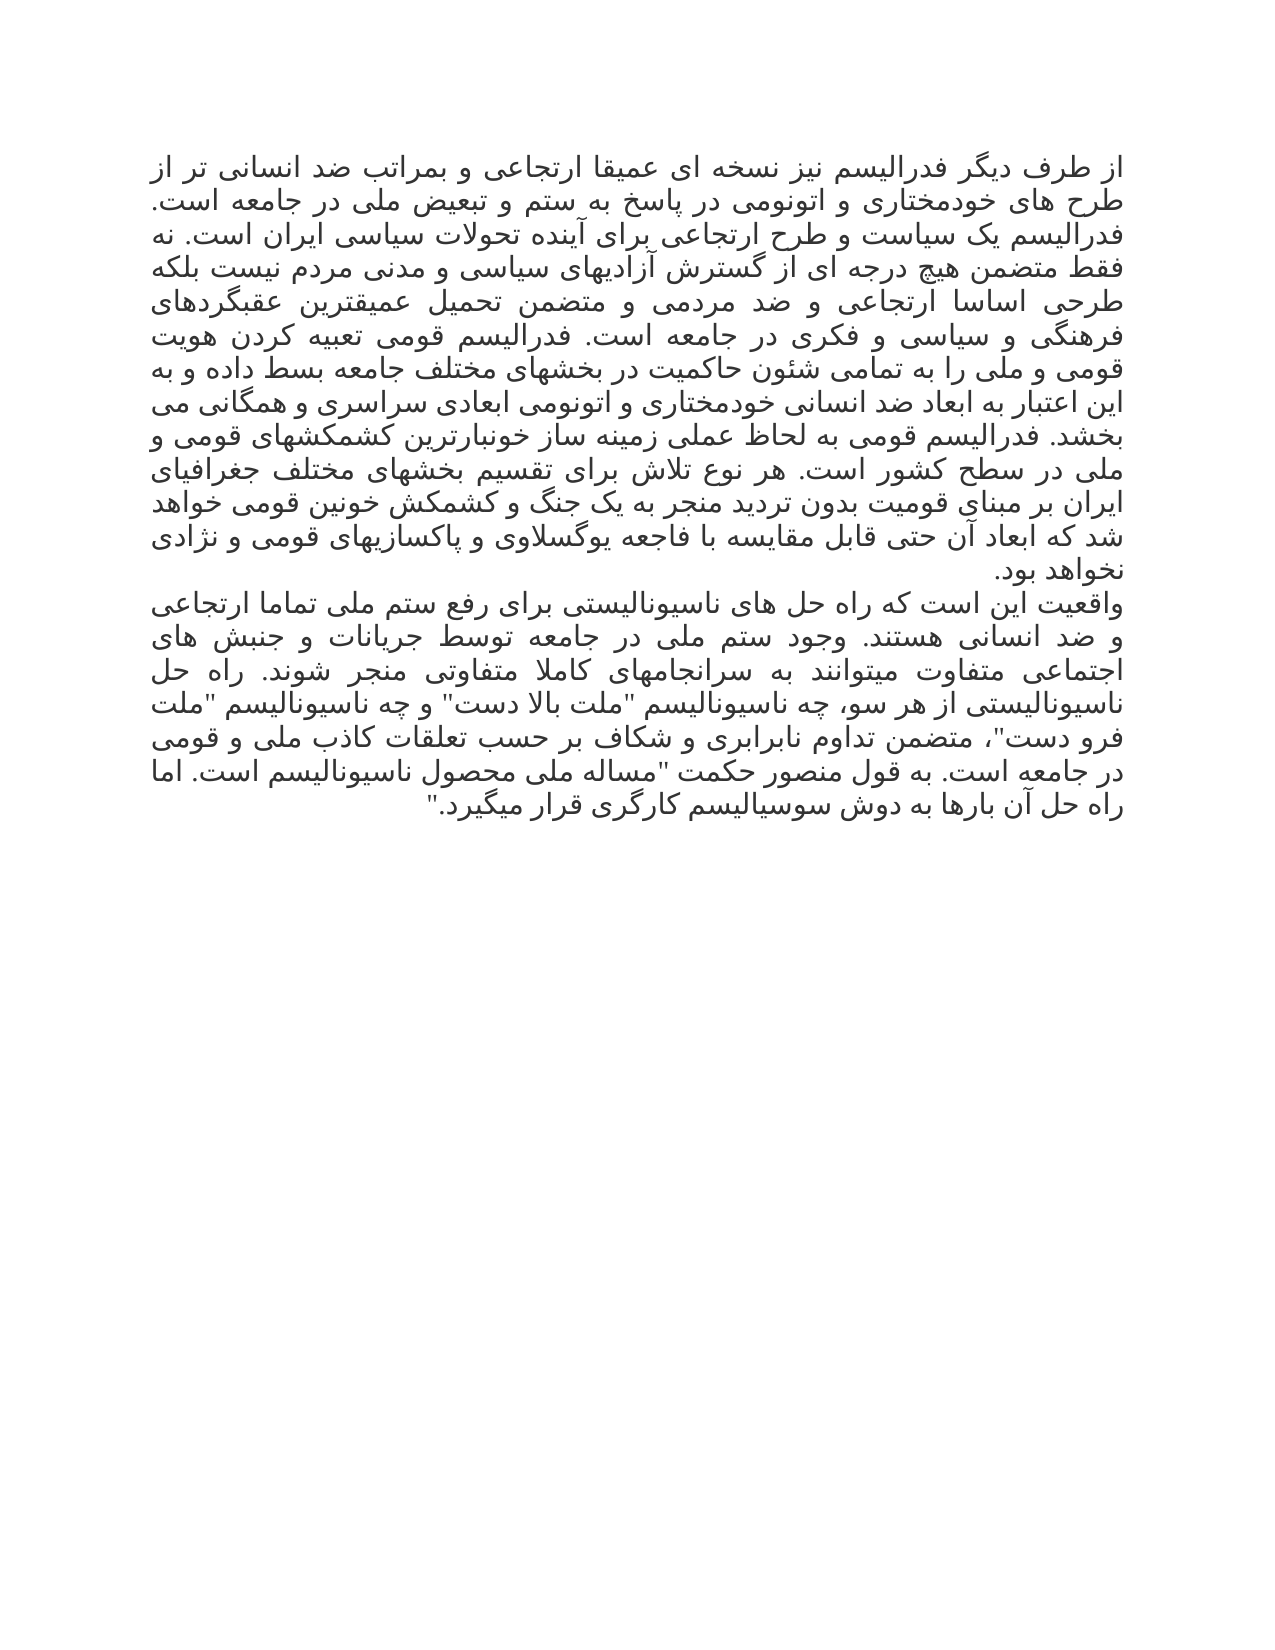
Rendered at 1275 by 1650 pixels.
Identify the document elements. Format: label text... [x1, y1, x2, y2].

text واقعیت این است که راه حل های ناسیونالیستی برای رفع ستم ملی تماما ارتجاعی و ضد انسانی هستند. وجود ستم ملی در جامعه توسط جریانات و جنبش های اجتماعی متفاوت میتوانند به سرانجامهای کاملا متفاوتی منجر شوند. راه حل ناسیونالیستی از هر سو، چه ناسیونالیسم "ملت بالا دست" و چه ناسیونالیسم "ملت فرو دست"، متضمن تداوم نابرابری و شکاف بر حسب تعلقات کاذب ملی و قومی در جامعه است. به قول منصور حکمت "مساله ملی محصول ناسیونالیسم است. اما راه حل آن بارها به دوش سوسیالیسم کارگری قرار میگیرد." [150, 586, 1125, 821]
text از طرف دیگر فدرالیسم نیز نسخه ای عمیقا ارتجاعی و بمراتب ضد انسانی تر از طرح های خودمختاری و اتونومی در پاسخ به ستم و تبعیض ملی در جامعه است. فدرالیسم یک سیاست و طرح ارتجاعی برای آینده تحولات سیاسی ایران است. نه فقط متضمن هیچ درجه ای از گسترش آزادیهای سیاسی و مدنی مردم نیست بلکه طرحی اساسا ارتجاعی و ضد مردمی و متضمن تحمیل عمیقترین عقبگردهای فرهنگی و سیاسی و فکری در جامعه است. فدرالیسم قومی تعبیه کردن هویت قومی و ملی را به تمامی شئون حاکمیت در بخشهای مختلف جامعه بسط داده و به این اعتبار به ابعاد ضد انسانی خودمختاری و اتونومی ابعادی سراسری و همگانی می بخشد. فدرالیسم قومی به لحاظ عملی زمینه ساز خونبارترین کشمکشهای قومی و ملی در سطح کشور است. هر نوع تلاش برای تقسیم بخشهای مختلف جغرافیای ایران بر مبنای قومیت بدون تردید منجر به یک جنگ و کشمکش خونین قومی خواهد شد که ابعاد آن حتی قابل مقایسه با فاجعه یوگسلاوی و پاکسازیهای قومی و نژادی نخواهد بود. [150, 150, 1125, 586]
